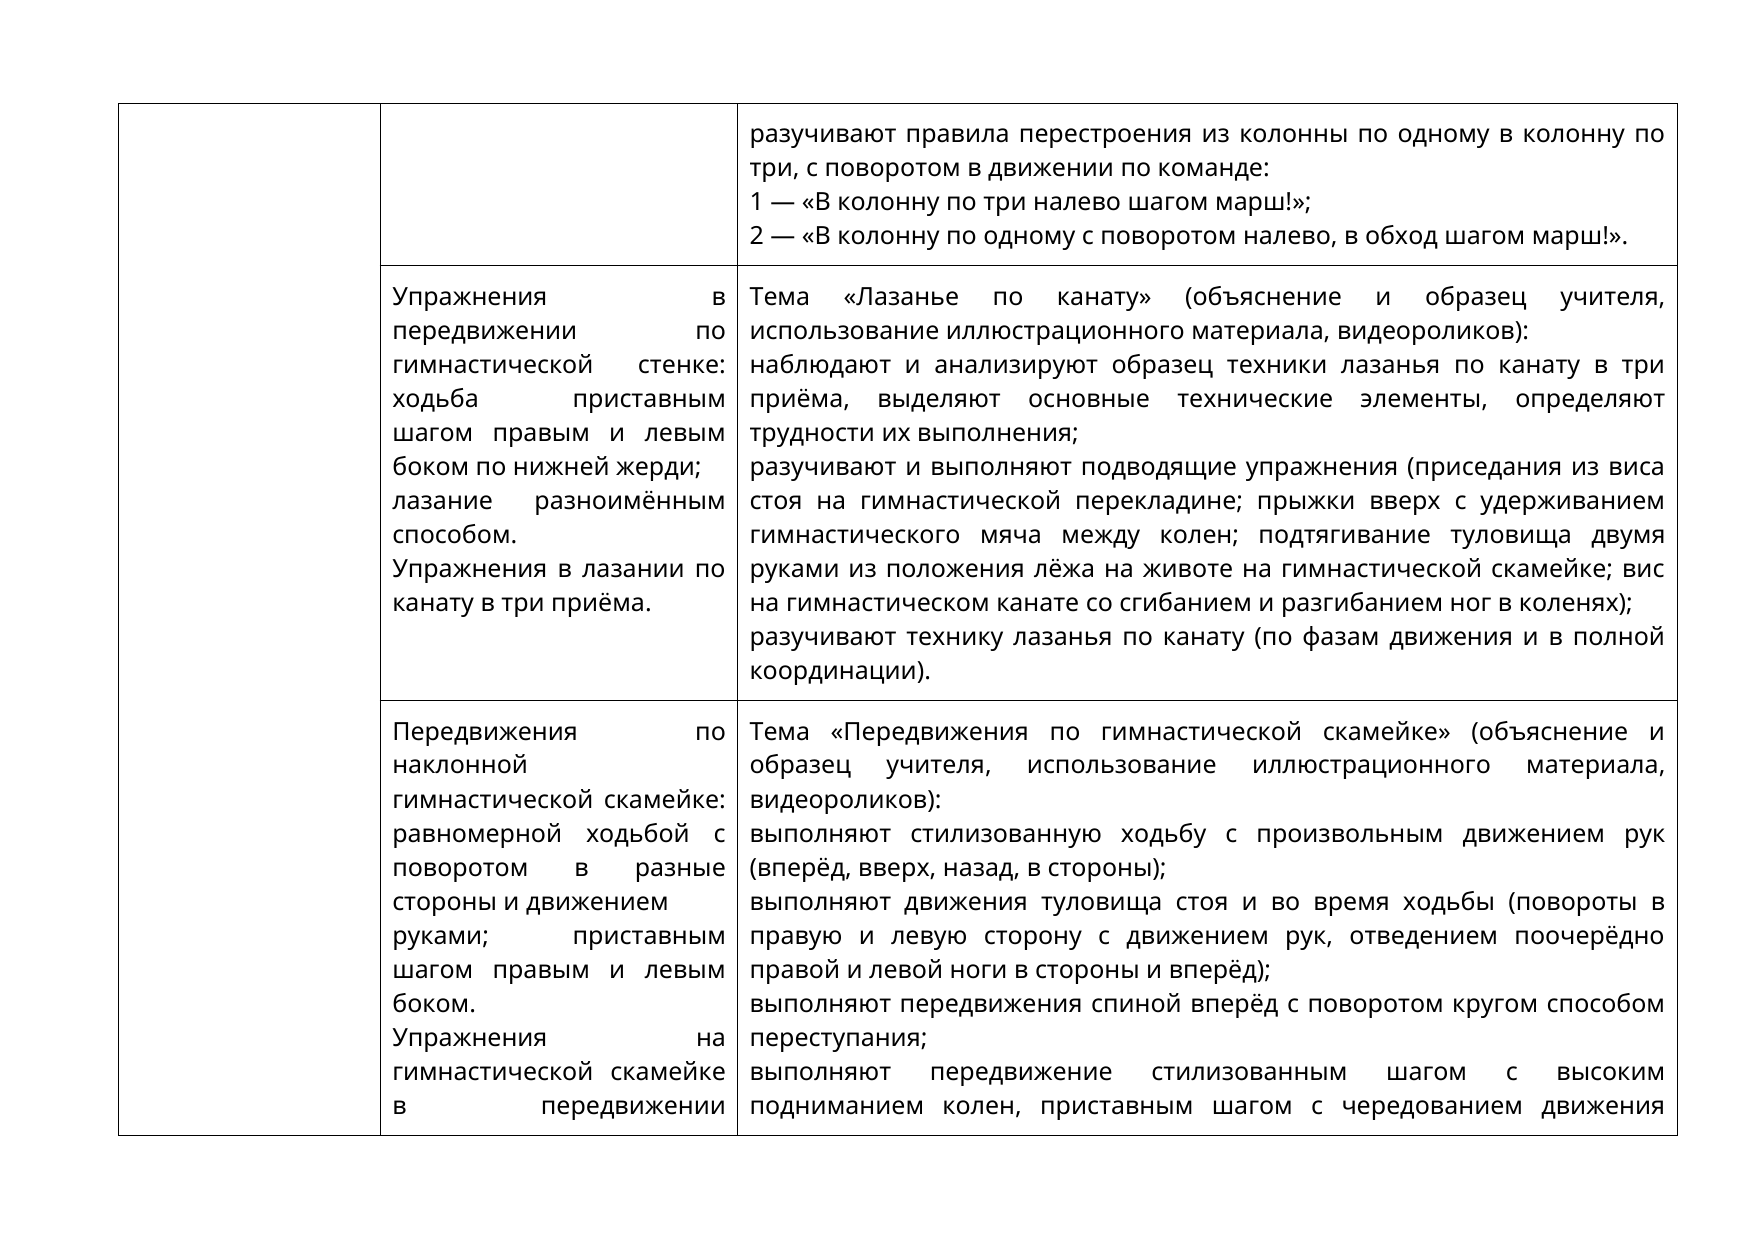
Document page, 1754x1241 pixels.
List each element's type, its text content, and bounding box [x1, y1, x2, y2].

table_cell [381, 104, 737, 265]
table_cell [738, 701, 1677, 1135]
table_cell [119, 104, 380, 1135]
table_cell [738, 104, 1677, 265]
table_cell Упражнения в передвижении по гимнастической стенке: ходьба приставным шагом правым и левым боком по нижней жерди; лазание разноимённым способом. Упражнения в лазании по канату в три приёма. [381, 266, 737, 700]
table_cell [381, 701, 737, 1135]
table_cell Тема «Лазанье по канату» (объяснение и образец учителя, использование иллюстрационного материала, видеороликов): наблюдают и анализируют образец техники лазанья по канату в три приёма, выделяют основные технические элементы, определяют трудности их выполнения; разучивают и выполняют подводящие упражнения (приседания из виса стоя на гимнастической перекладине; прыжки вверх с удерживанием гимнастического мяча между колен; подтягивание туловища двумя руками из положения лёжа на животе на гимнастической скамейке; вис на гимнастическом канате со сгибанием и разгибанием ног в коленях); разучивают технику лазанья по канату (по фазам движения и в полной координации). [738, 266, 1677, 700]
